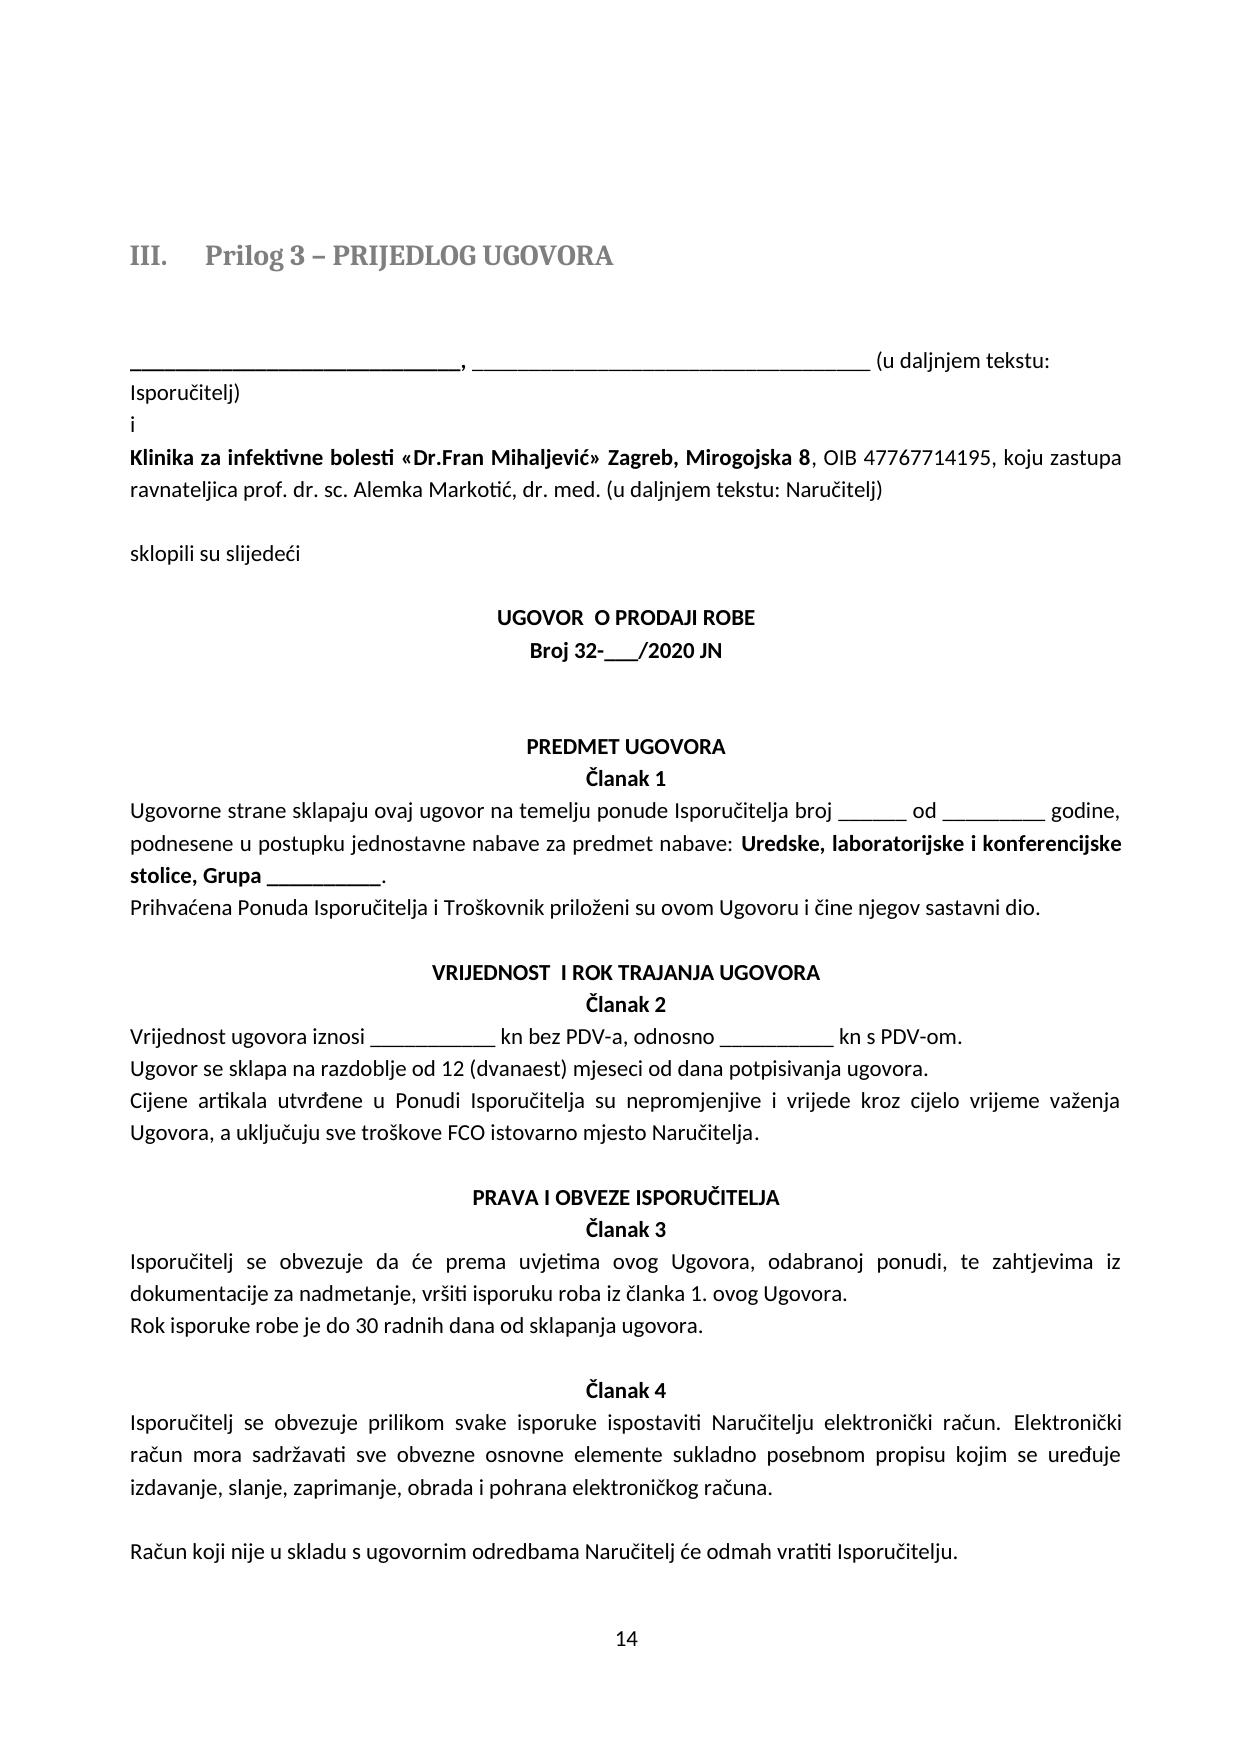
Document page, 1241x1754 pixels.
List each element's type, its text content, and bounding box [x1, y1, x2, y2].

text UGOVOR O PRODAJI ROBE [130, 603, 1122, 632]
text Prilog 3 – PRIJEDLOG UGOVORA [167, 239, 1122, 272]
text Rok isporuke robe je do 30 radnih dana od sklapanja ugovora. [130, 1312, 1122, 1340]
text Cijene artikala utvrđene u Ponudi Isporučitelja su nepromjenjive i vrijede kroz cijelo vrijeme važenja Ugovora, a uključuju sve troškove FCO istovarno mjesto Naručitelja. [130, 1086, 1122, 1147]
text Klinika za infektivne bolesti «Dr.Fran Mihaljević» Zagreb, Mirogojska 8, OIB 47767714195, koju zastupa ravnateljica prof. dr. sc. Alemka Markotić, dr. med. (u daljnjem tekstu: Naručitelj) [130, 443, 1122, 503]
text Članak 4 [130, 1376, 1122, 1404]
text Vrijednost ugovora iznosi ___________ kn bez PDV-a, odnosno __________ kn s PDV-om. [130, 1022, 1122, 1050]
text VRIJEDNOST I ROK TRAJANJA UGOVORA [130, 958, 1122, 986]
text PRAVA I OBVEZE ISPORUČITELJA [130, 1183, 1122, 1211]
text Ugovor se sklapa na razdoblje od 12 (dvanaest) mjeseci od dana potpisivanja ugovora. [130, 1054, 1122, 1082]
text _____________________________, ___________________________________ (u daljnjem tekstu: [130, 346, 1122, 374]
text Članak 3 [130, 1215, 1122, 1243]
text Račun koji nije u skladu s ugovornim odredbama Naručitelj će odmah vratiti Isporučitelju. [130, 1537, 1122, 1565]
text sklopili su slijedeći [130, 539, 1122, 567]
text i [130, 410, 1122, 438]
text Isporučitelj se obvezuje da će prema uvjetima ovog Ugovora, odabranoj ponudi, te zahtjevima iz dokumentacije za nadmetanje, vršiti isporuku roba iz članka 1. ovog Ugovora. [130, 1247, 1122, 1307]
text Isporučitelj) [130, 378, 1122, 406]
text PREDMET UGOVORA [130, 732, 1122, 760]
text Članak 2 [130, 990, 1122, 1018]
text Prihvaćena Ponuda Isporučitelja i Troškovnik priloženi su ovom Ugovoru i čine njegov sastavni dio. [130, 893, 1122, 921]
text Ugovorne strane sklapaju ovaj ugovor na temelju ponude Isporučitelja broj ______ od _________ godine, podnesene u postupku jednostavne nabave za predmet nabave: Uredske, laboratorijske i konferencijske stolice, Grupa __________. [130, 797, 1122, 889]
text Isporučitelj se obvezuje prilikom svake isporuke ispostaviti Naručitelju elektronički račun. Elektronički račun mora sadržavati sve obvezne osnovne elemente sukladno posebnom propisu kojim se uređuje izdavanje, slanje, zaprimanje, obrada i pohrana elektroničkog računa. [130, 1408, 1122, 1501]
text Broj 32-___/2020 JN [130, 636, 1122, 664]
text Članak 1 [130, 764, 1122, 792]
